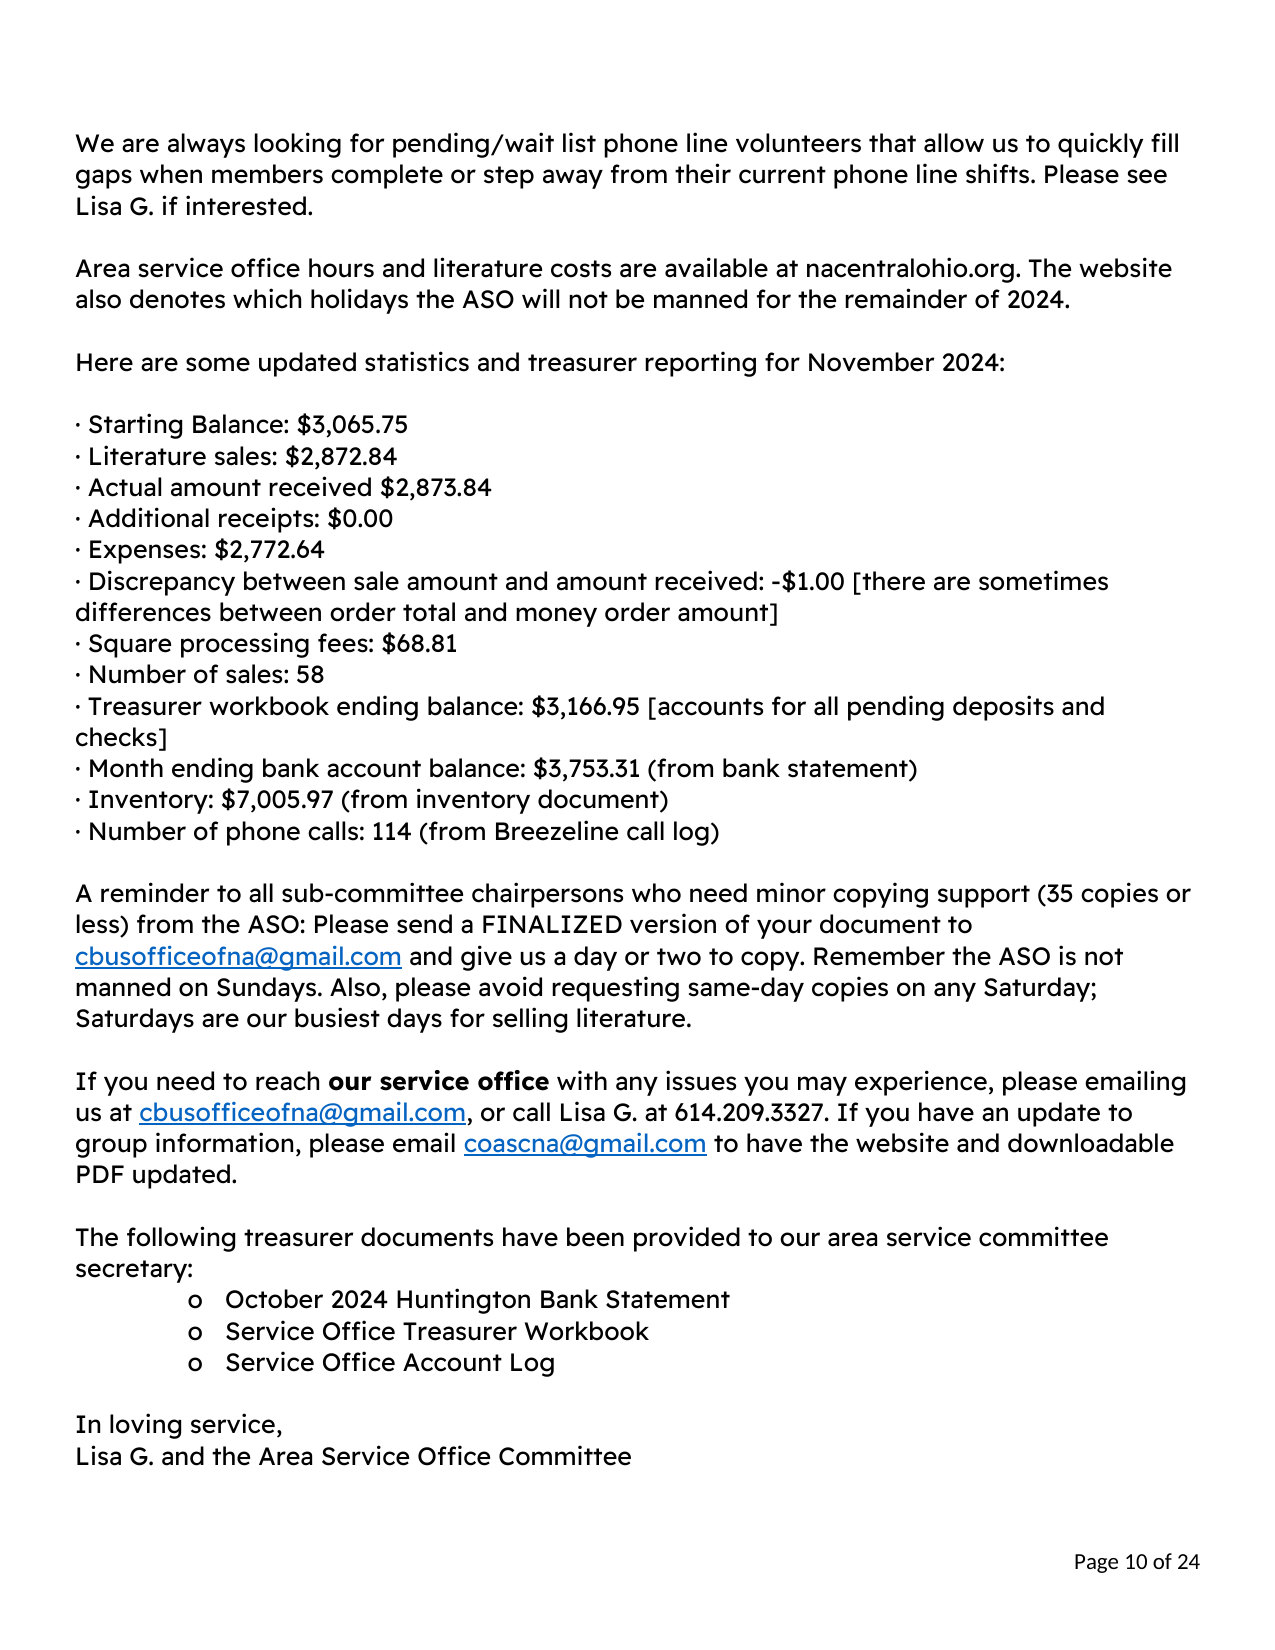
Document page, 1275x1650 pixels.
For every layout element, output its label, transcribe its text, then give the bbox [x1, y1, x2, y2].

text Lisa G. and the Area Service Office Committee [75, 1440, 1200, 1471]
text · Actual amount received $2,873.84 [75, 471, 1200, 503]
list Service Office Account Log [187, 1346, 1200, 1378]
text · Number of sales: 58 [75, 659, 1200, 690]
list October 2024 Huntington Bank Statement [187, 1284, 1200, 1315]
text · Discrepancy between sale amount and amount received: -$1.00 [there are sometimes differences between order total and money order amount] [75, 565, 1200, 628]
text · Number of phone calls: 114 (from Breezeline call log) [75, 815, 1200, 846]
text Here are some updated statistics and treasurer reporting for November 2024: [75, 346, 1200, 378]
text · Inventory: $7,005.97 (from inventory document) [75, 784, 1200, 815]
text In loving service, [75, 1409, 1200, 1440]
text The following treasurer documents have been provided to our area service committee secretary: [75, 1221, 1200, 1284]
list Service Office Treasurer Workbook [187, 1315, 1200, 1346]
text · Literature sales: $2,872.84 [75, 440, 1200, 471]
text Area service office hours and literature costs are available at nacentralohio.org. The website also denotes which holidays the ASO will not be manned for the remainder of 2024. [75, 253, 1200, 315]
text If you need to reach our service office with any issues you may experience, please emailing us at cbusofficeofna@gmail.com, or call Lisa G. at 614.209.3327. If you have an update to group information, please email coascna@gmail.com to have the website and downloadable PDF updated. [75, 1065, 1200, 1190]
text · Additional receipts: $0.00 [75, 503, 1200, 534]
text · Square processing fees: $68.81 [75, 628, 1200, 659]
text · Month ending bank account balance: $3,753.31 (from bank statement) [75, 753, 1200, 784]
text · Expenses: $2,772.64 [75, 534, 1200, 565]
text A reminder to all sub-committee chairpersons who need minor copying support (35 copies or less) from the ASO: Please send a FINALIZED version of your document to cbusofficeofna@gmail.com and give us a day or two to copy. Remember the ASO is not manned on Sundays. Also, please avoid requesting same-day copies on any Saturday; Saturdays are our busiest days for selling literature. [75, 878, 1200, 1034]
text · Treasurer workbook ending balance: $3,166.95 [accounts for all pending deposits and checks] [75, 690, 1200, 753]
text We are always looking for pending/wait list phone line volunteers that allow us to quickly fill gaps when members complete or step away from their current phone line shifts. Please see Lisa G. if interested. [75, 128, 1200, 221]
text · Starting Balance: $3,065.75 [75, 409, 1200, 440]
